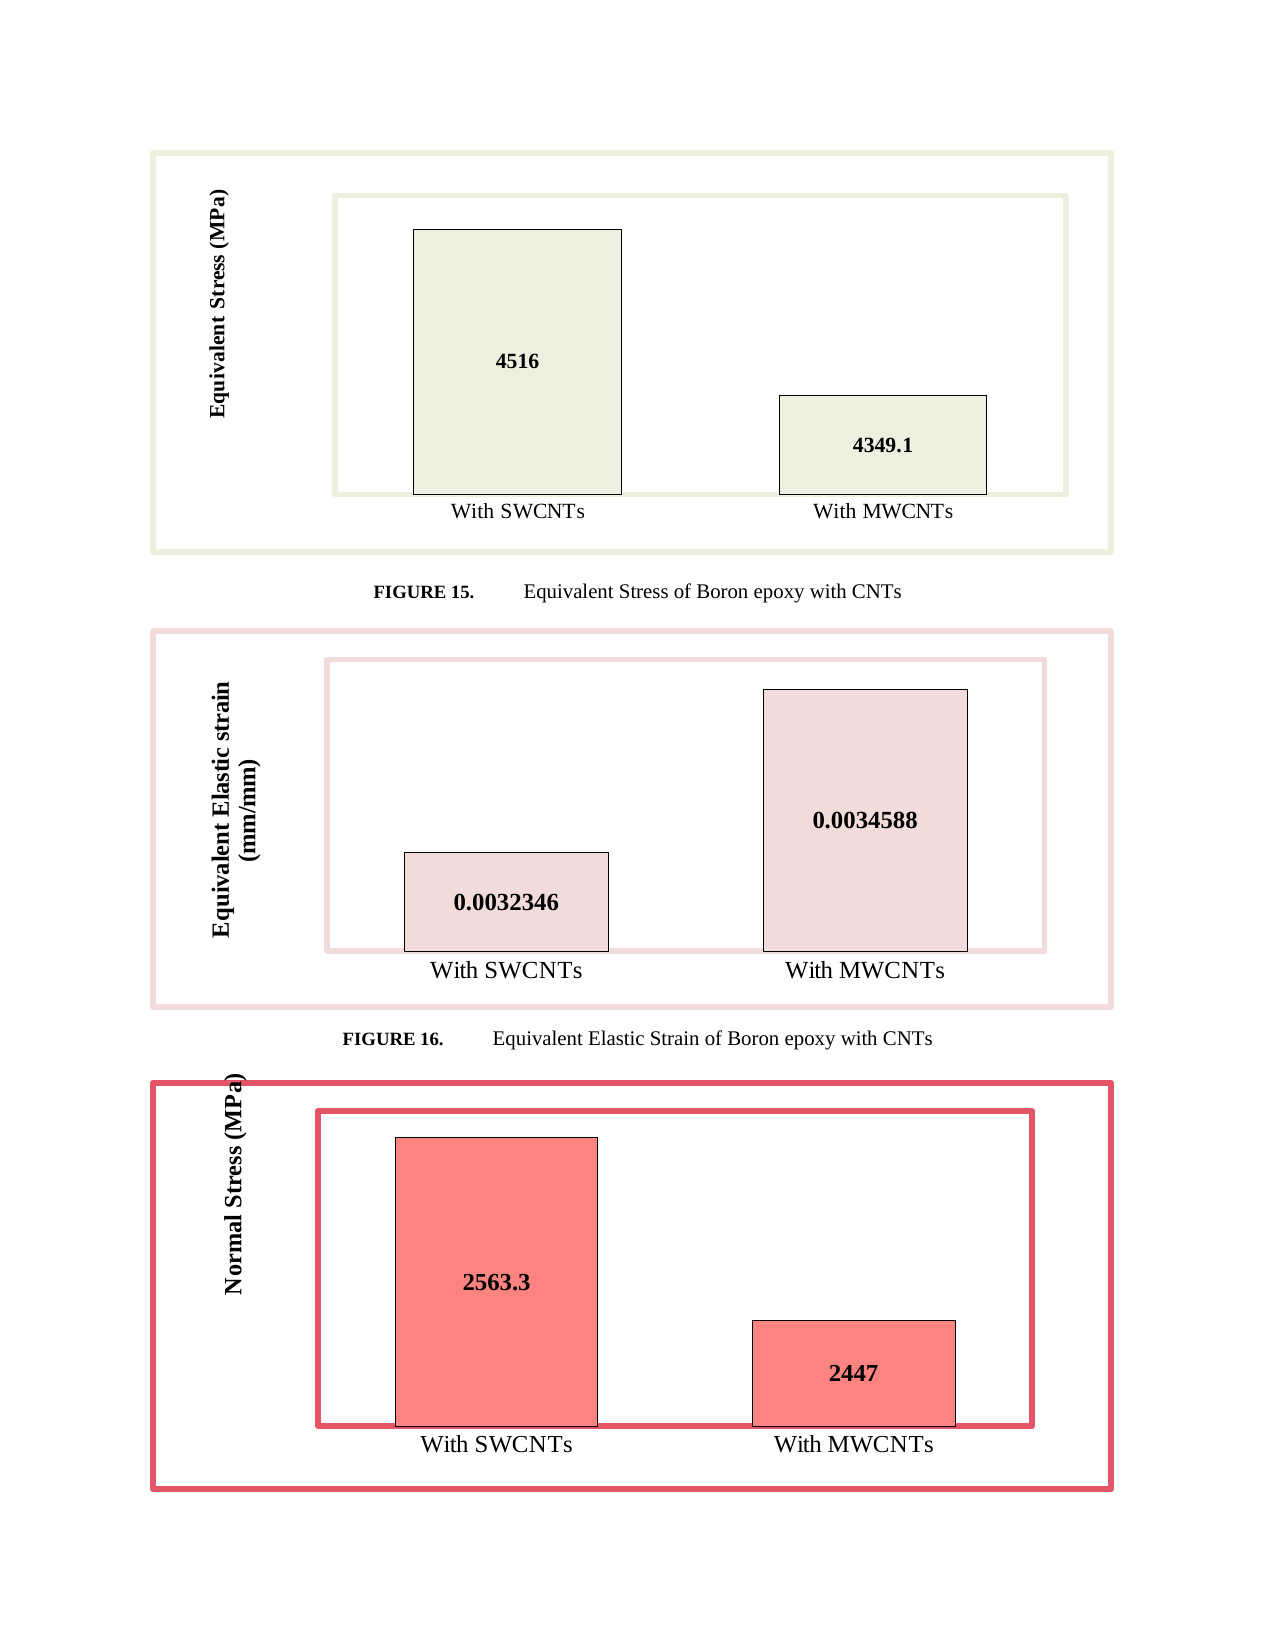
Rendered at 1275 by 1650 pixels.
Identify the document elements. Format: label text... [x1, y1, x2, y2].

list Equivalent Stress of Boron epoxy with CNTs [150, 579, 1125, 603]
list Equivalent Elastic Strain of Boron epoxy with CNTs [150, 1025, 1125, 1049]
